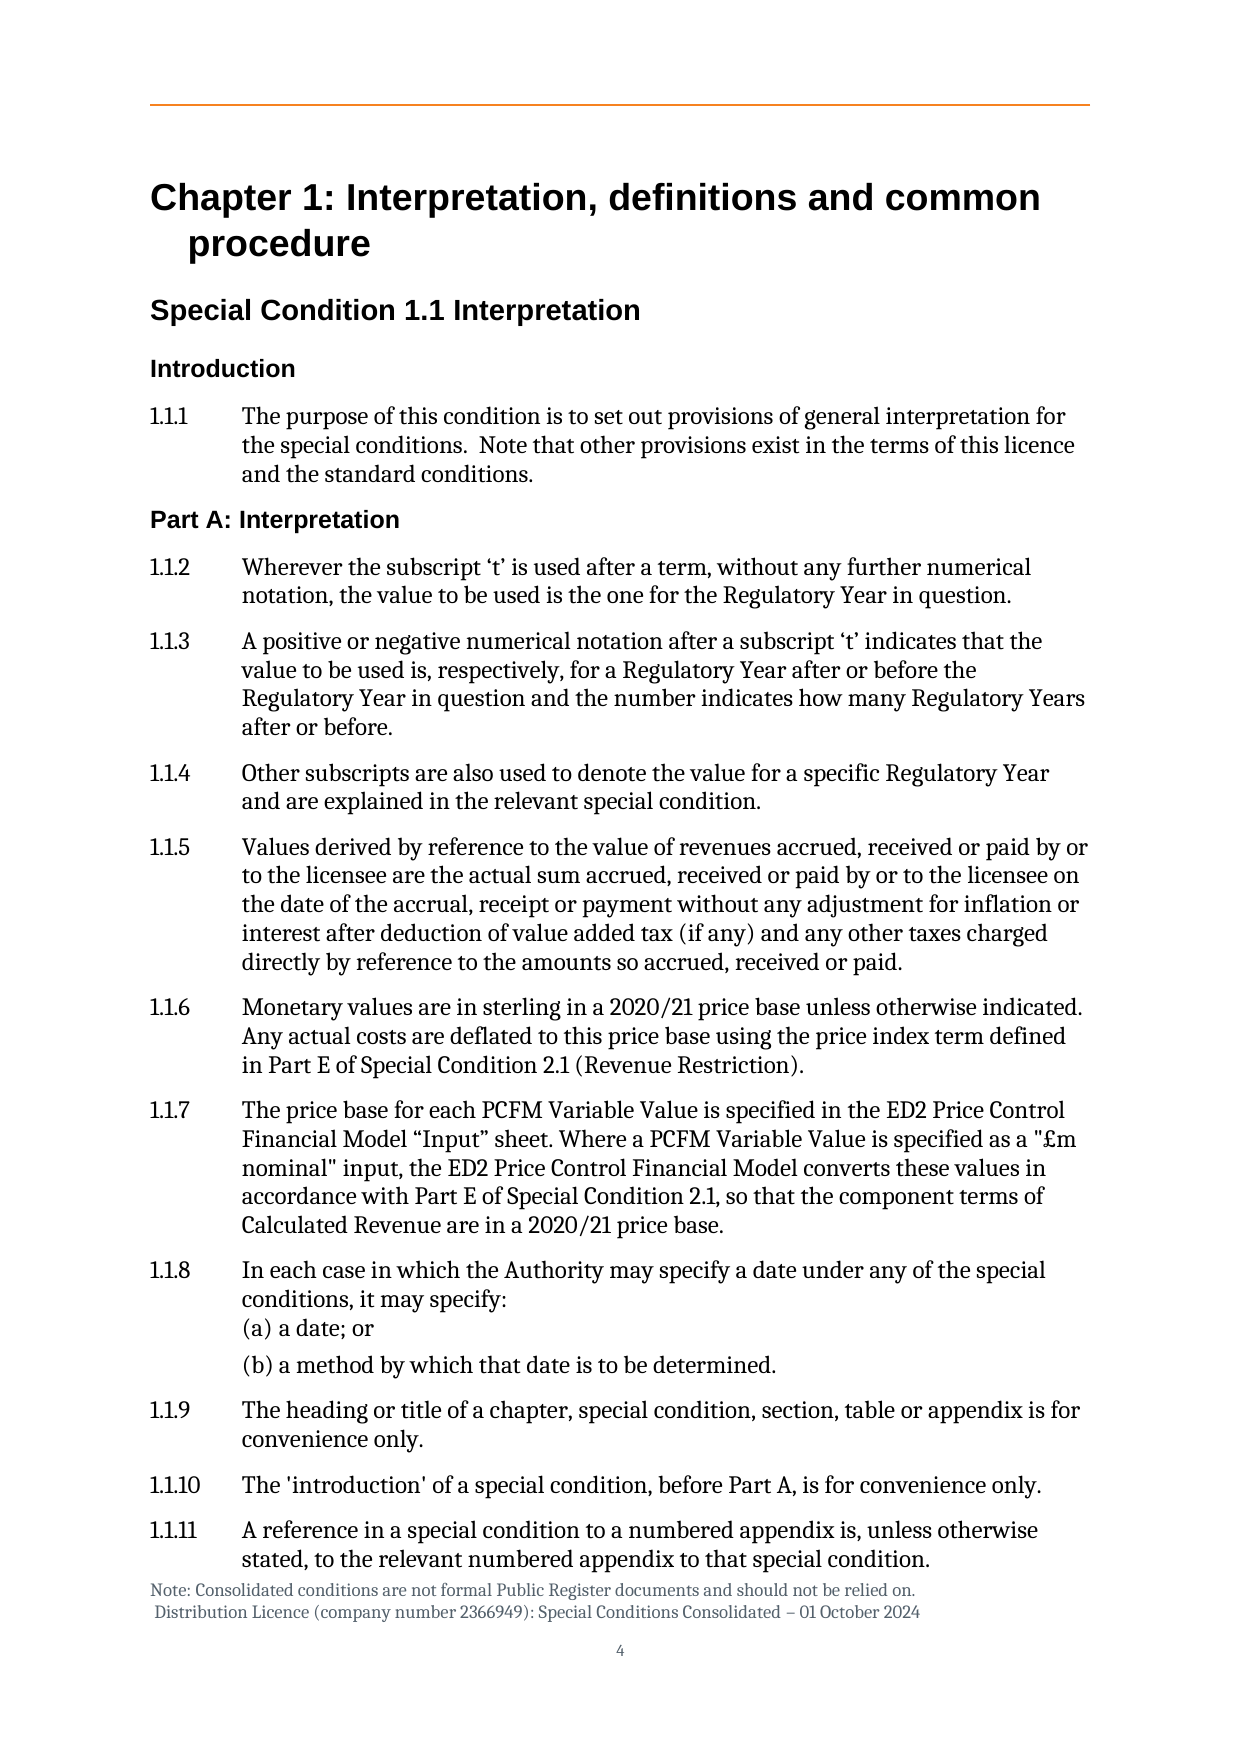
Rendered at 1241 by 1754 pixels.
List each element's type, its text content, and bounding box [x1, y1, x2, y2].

text The price base for each PCFM Variable Value is specified in the ED2 Price Control Financial Model “Input” sheet. Where a PCFM Variable Value is specified as a "£m nominal" input, the ED2 Price Control Financial Model converts these values in accordance with Part E of Special Condition 2.1, so that the component terms of Calculated Revenue are in a 2020/21 price base. [150, 1096, 1090, 1240]
list a method by which that date is to be determined. [242, 1351, 1090, 1380]
subtitle Interpretation [150, 293, 1090, 327]
subtitle Interpretation [150, 505, 1090, 534]
text In each case in which the Authority may specify a date under any of the special conditions, it may specify: [150, 1256, 1090, 1314]
text The 'introduction' of a special condition, before Part A, is for convenience only. [150, 1471, 1090, 1499]
text The heading or title of a chapter, special condition, section, table or appendix is for convenience only. [150, 1396, 1090, 1454]
text Other subscripts are also used to denote the value for a specific Regulatory Year and are explained in the relevant special condition. [150, 758, 1090, 816]
text Wherever the subscript ‘t’ is used after a term, without any further numerical notation, the value to be used is the one for the Regulatory Year in question. [150, 553, 1090, 610]
text A positive or negative numerical notation after a subscript ‘t’ indicates that the value to be used is, respectively, for a Regulatory Year after or before the Regulatory Year in question and the number indicates how many Regulatory Years after or before. [150, 627, 1090, 742]
text Values derived by reference to the value of revenues accrued, received or paid by or to the licensee are the actual sum accrued, received or paid by or to the licensee on the date of the accrual, receipt or payment without any adjustment for inflation or interest after deduction of value added tax (if any) and any other taxes charged directly by reference to the amounts so accrued, received or paid. [150, 833, 1090, 976]
subtitle Interpretation, definitions and common procedure [150, 175, 1090, 265]
text Monetary values are in sterling in a 2020/21 price base unless otherwise indicated. Any actual costs are deflated to this price base using the price index term defined in Part E of Special Condition 2.1 (Revenue Restriction). [150, 993, 1090, 1079]
text The purpose of this condition is to set out provisions of general interpretation for the special conditions. Note that other provisions exist in the terms of this licence and the standard conditions. [150, 402, 1090, 488]
subtitle Introduction [150, 354, 1090, 383]
list a date; or [242, 1314, 1090, 1343]
text A reference in a special condition to a numbered appendix is, unless otherwise stated, to the relevant numbered appendix to that special condition. [150, 1516, 1090, 1573]
